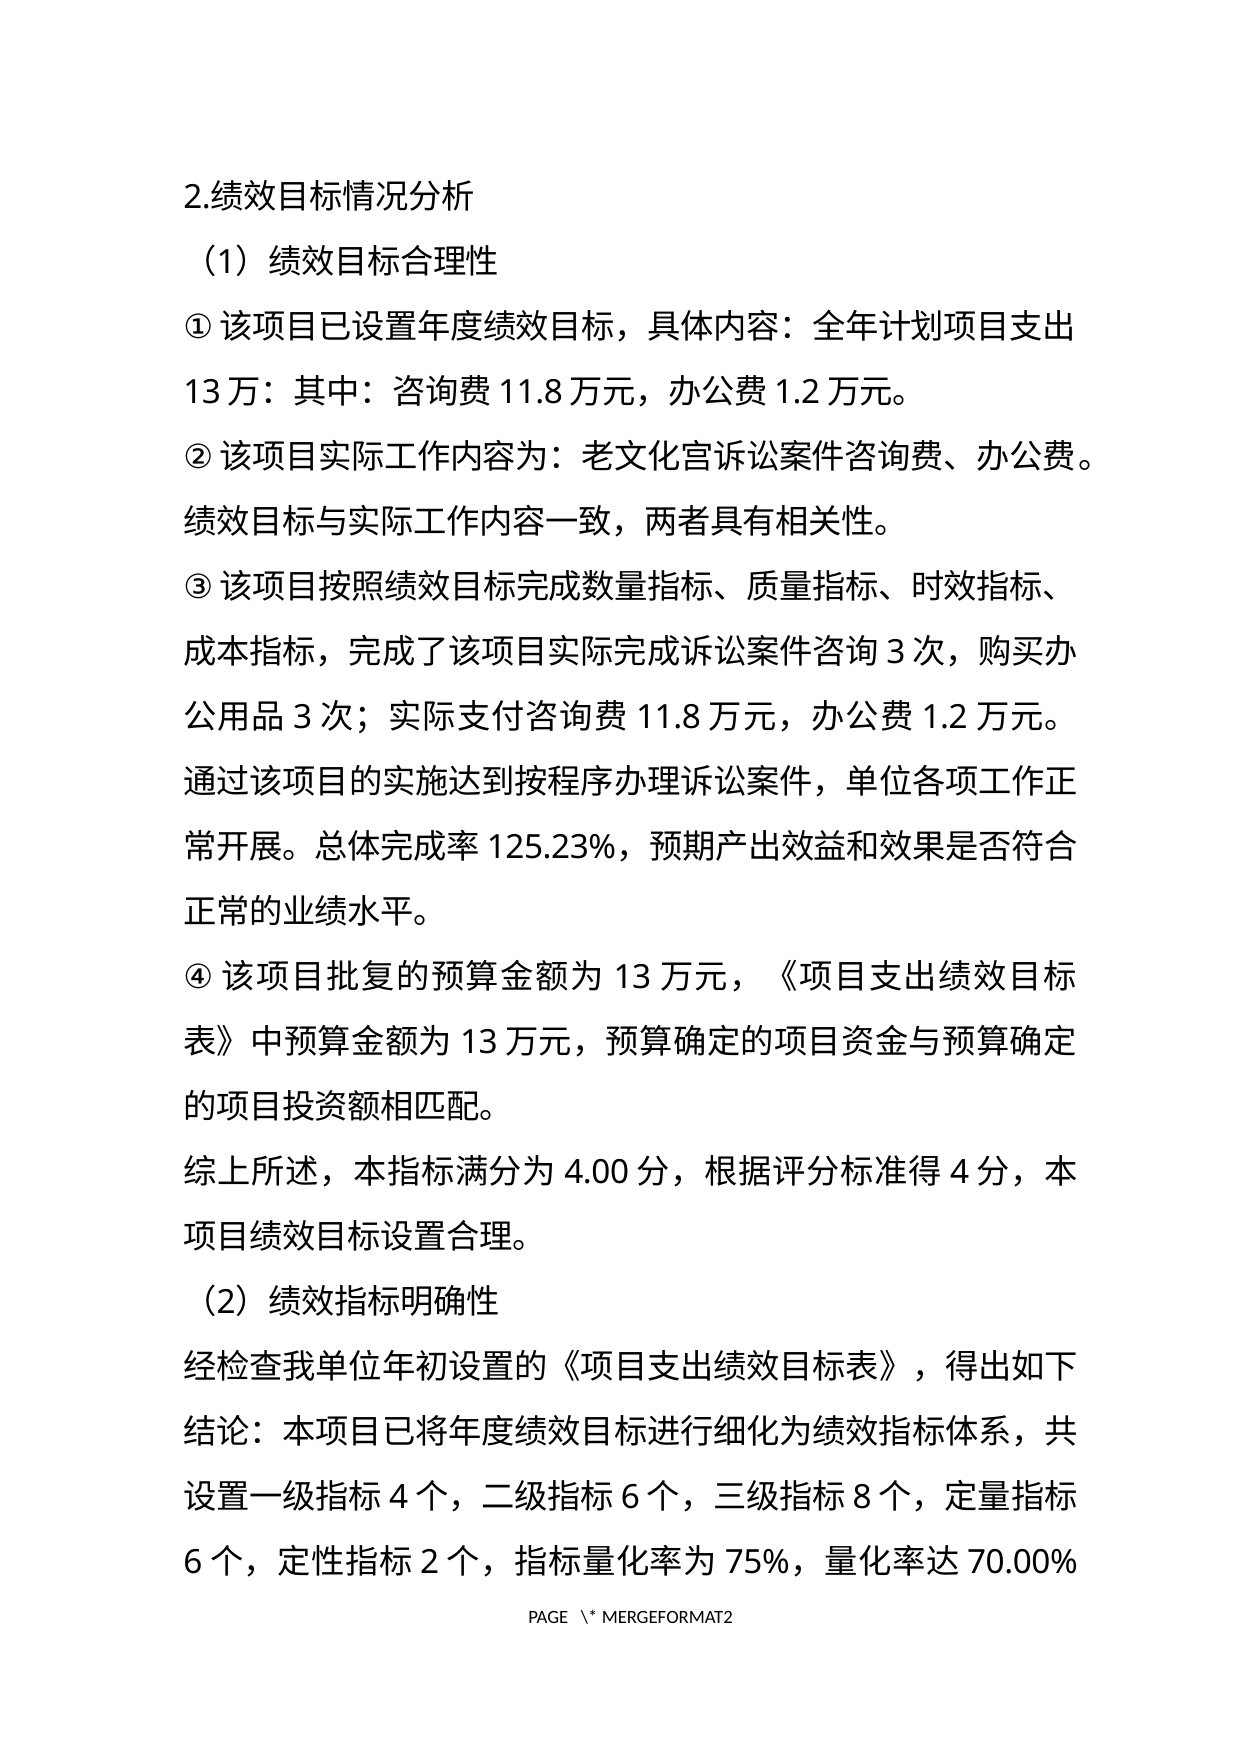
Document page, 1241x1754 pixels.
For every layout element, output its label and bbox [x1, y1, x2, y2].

text [183, 162, 1078, 1592]
